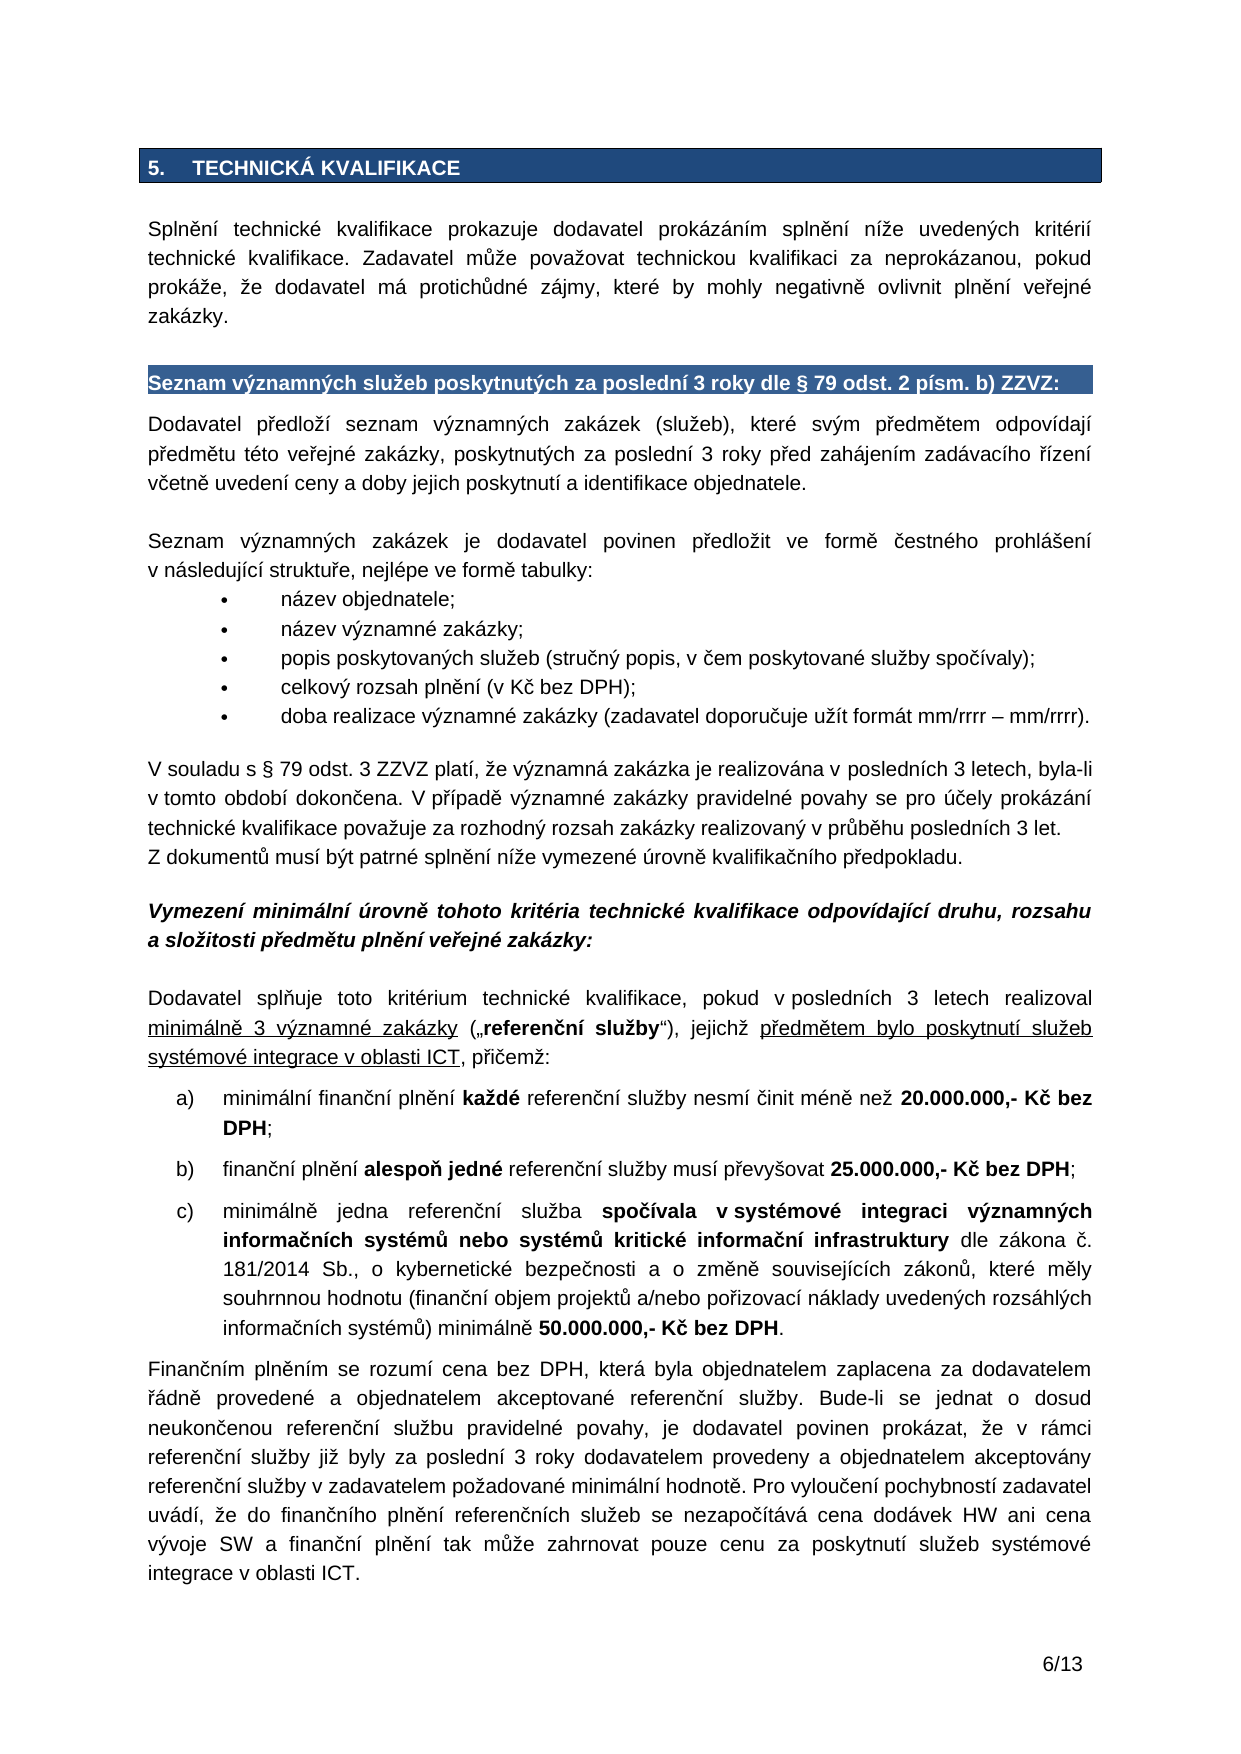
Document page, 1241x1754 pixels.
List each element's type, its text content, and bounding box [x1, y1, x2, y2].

list finanční plnění alespoň jedné referenční služby musí převyšovat 25.000.000,- Kč bez DPH; [185, 1152, 1093, 1181]
text Vymezení minimální úrovně tohoto kritéria technické kvalifikace odpovídající druhu, rozsahu a složitosti předmětu plnění veřejné zakázky: [148, 893, 1093, 952]
list minimální finanční plnění každé referenční služby nesmí činit méně než 20.000.000,- Kč bez DPH; [185, 1081, 1093, 1139]
list název významné zakázky; [221, 611, 1093, 640]
list popis poskytovaných služeb (stručný popis, v čem poskytované služby spočívaly); [221, 640, 1093, 669]
text Finančním plněním se rozumí cena bez DPH, která byla objednatelem zaplacena za dodavatelem řádně provedené a objednatelem akceptované referenční služby. Bude-li se jednat o dosud neukončenou referenční službu pravidelné povahy, je dodavatel povinen prokázat, že v rámci referenční služby již byly za poslední 3 roky dodavatelem provedeny a objednatelem akceptovány referenční služby v zadavatelem požadované minimální hodnotě. Pro vyloučení pochybností zadavatel uvádí, že do finančního plnění referenčních služeb se nezapočítává cena dodávek HW ani cena vývoje SW a finanční plnění tak může zahrnovat pouze cenu za poskytnutí služeb systémové integrace v oblasti ICT. [148, 1352, 1093, 1585]
list název objednatele; [221, 582, 1093, 611]
text Z dokumentů musí být patrné splnění níže vymezené úrovně kvalifikačního předpokladu. [148, 839, 1093, 868]
text Dodavatel splňuje toto kritérium technické kvalifikace, pokud v posledních 3 letech realizoval minimálně 3 významné zakázky („referenční služby“), jejichž předmětem bylo poskytnutí služeb systémové integrace v oblasti ICT, přičemž: [148, 981, 1093, 1068]
text Seznam významných zakázek je dodavatel povinen předložit ve formě čestného prohlášení v následující struktuře, nejlépe ve formě tabulky: [148, 524, 1093, 582]
list TECHNICKá kvalifikace [140, 149, 1101, 182]
text Splnění technické kvalifikace prokazuje dodavatel prokázáním splnění níže uvedených kritérií technické kvalifikace. Zadavatel může považovat technickou kvalifikaci za neprokázanou, pokud prokáže, že dodavatel má protichůdné zájmy, které by mohly negativně ovlivnit plnění veřejné zakázky. [148, 211, 1093, 328]
text Seznam významných služeb poskytnutých za poslední 3 roky dle § 79 odst. 2 písm. b) ZZVZ: [148, 365, 1093, 394]
list celkový rozsah plnění (v Kč bez DPH); [221, 669, 1093, 699]
text Dodavatel předloží seznam významných zakázek (služeb), které svým předmětem odpovídají předmětu této veřejné zakázky, poskytnutých za poslední 3 roky před zahájením zadávacího řízení včetně uvedení ceny a doby jejich poskytnutí a identifikace objednatele. [148, 407, 1093, 494]
list doba realizace významné zakázky (zadavatel doporučuje užít formát mm/rrrr – mm/rrrr). [221, 699, 1093, 728]
list minimálně jedna referenční služba spočívala v systémové integraci významných informačních systémů nebo systémů kritické informační infrastruktury dle zákona č. 181/2014 Sb., o kybernetické bezpečnosti a o změně souvisejících zákonů, které měly souhrnnou hodnotu (finanční objem projektů a/nebo pořizovací náklady uvedených rozsáhlých informačních systémů) minimálně 50.000.000,- Kč bez DPH. [185, 1193, 1093, 1339]
text V souladu s § 79 odst. 3 ZZVZ platí, že významná zakázka je realizována v posledních 3 letech, byla-li v tomto období dokončena. V případě významné zakázky pravidelné povahy se pro účely prokázání technické kvalifikace považuje za rozhodný rozsah zakázky realizovaný v průběhu posledních 3 let. [148, 752, 1093, 839]
